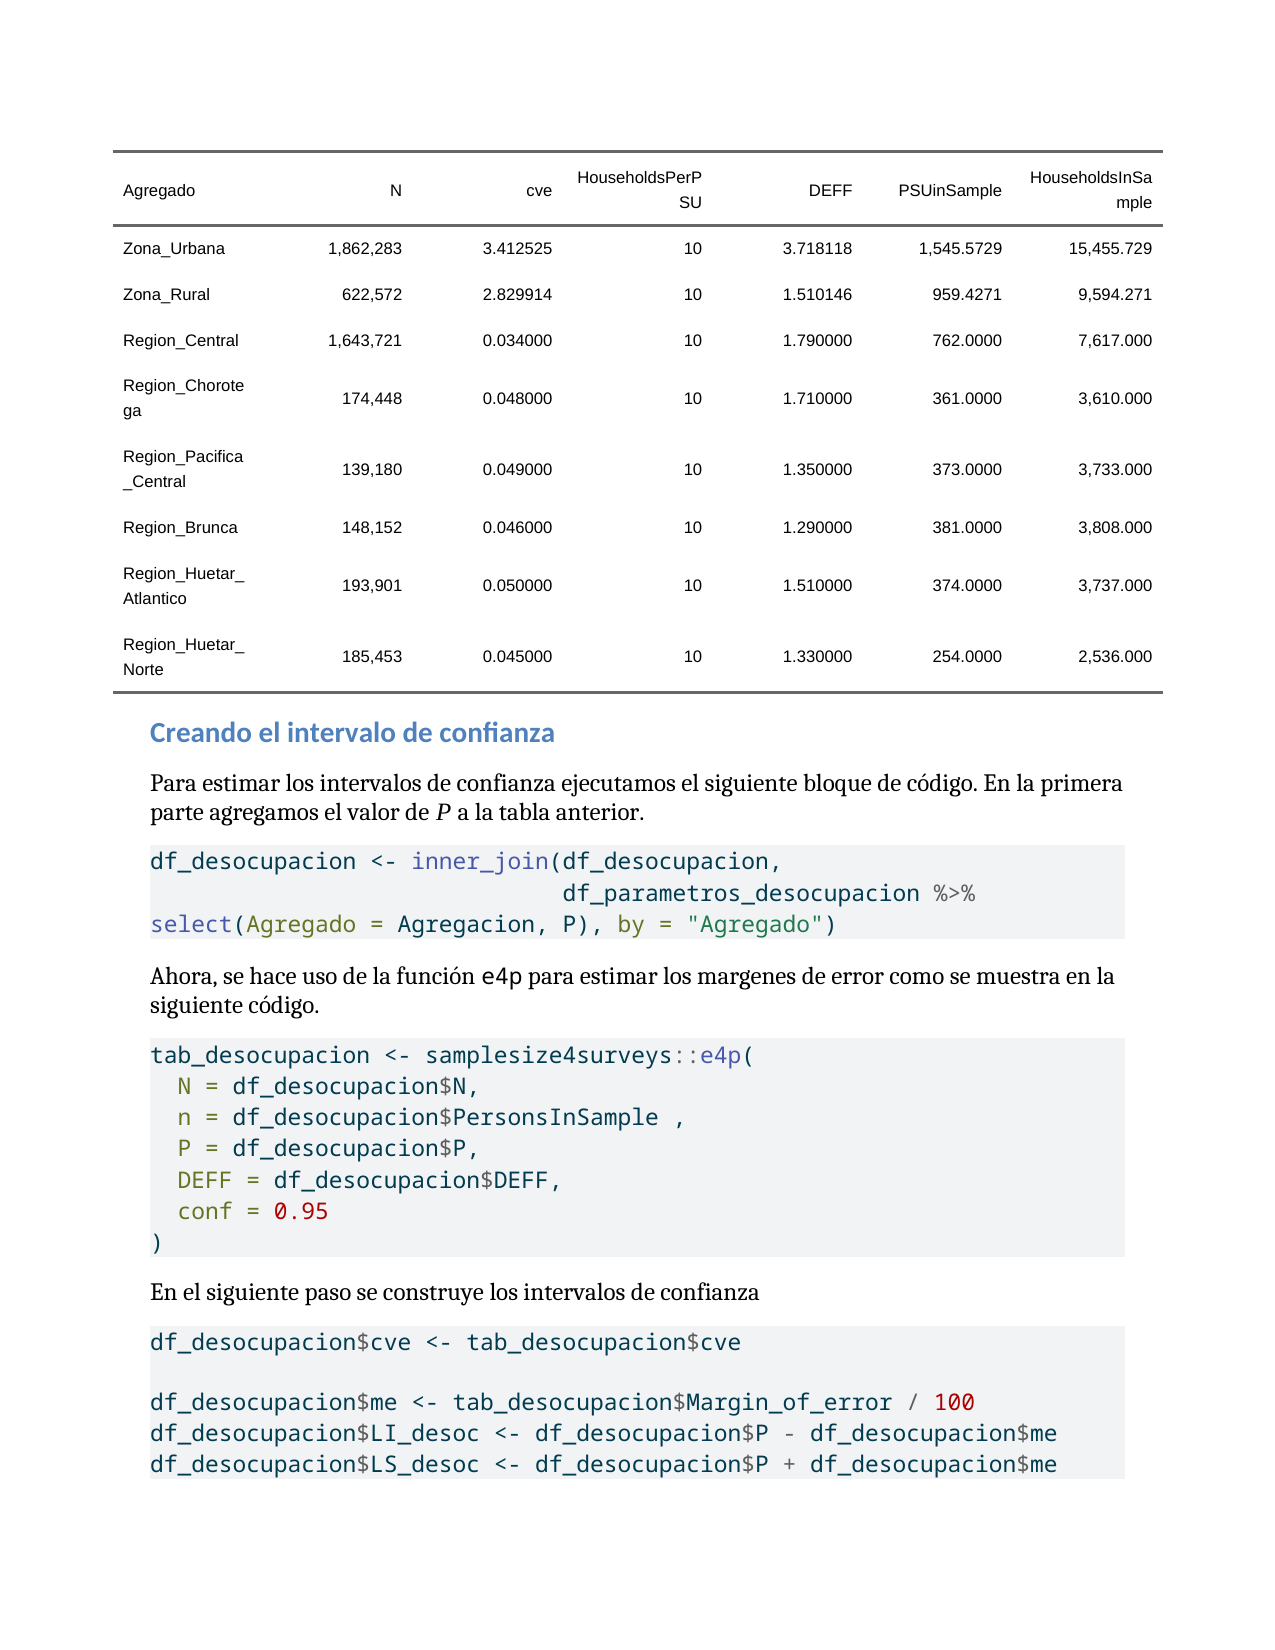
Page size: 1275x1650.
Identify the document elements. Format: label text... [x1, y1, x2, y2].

table_cell 10 [563, 620, 712, 691]
table_cell 381.0000 [863, 503, 1012, 549]
table_cell 0.048000 [413, 361, 562, 432]
table_cell 10 [563, 270, 712, 316]
table_cell 148,152 [263, 503, 412, 549]
table_cell 139,180 [263, 432, 412, 503]
table_cell Region_Brunca [113, 503, 262, 549]
table_cell 7,617.000 [1013, 316, 1162, 361]
table_cell 0.049000 [413, 432, 562, 503]
table_cell Zona_Urbana [113, 227, 262, 270]
table_cell 15,455.729 [1013, 227, 1162, 270]
table_cell 3.412525 [413, 227, 562, 270]
table_header cve [413, 153, 562, 224]
table_cell Region_Central [113, 316, 262, 361]
table_cell 1.790000 [713, 316, 862, 361]
text df_desocupacion$cve <- tab_desocupacion$cve df_desocupacion$me <- tab_desocupacion$Margin_of_error / 100 df_desocupacion$LI_desoc <- df_desocupacion$P - df_desocupacion$me df_desocupacion$LS_desoc <- df_desocupacion$P + df_desocupacion$me [150, 1326, 1125, 1479]
table_cell 10 [563, 361, 712, 432]
table_cell 1.510146 [713, 270, 862, 316]
table_cell 1,545.5729 [863, 227, 1012, 270]
table_cell 0.034000 [413, 316, 562, 361]
table_cell 0.050000 [413, 549, 562, 620]
table_cell 254.0000 [863, 620, 1012, 691]
table_cell 3,808.000 [1013, 503, 1162, 549]
table_cell 0.045000 [413, 620, 562, 691]
table_cell 174,448 [263, 361, 412, 432]
subtitle Creando el intervalo de confianza [150, 714, 1125, 750]
table_header Agregado [113, 153, 262, 224]
table_cell Region_Huetar_Atlantico [113, 549, 262, 620]
table_cell 622,572 [263, 270, 412, 316]
table_cell 9,594.271 [1013, 270, 1162, 316]
table_cell 1.290000 [713, 503, 862, 549]
table_cell 1,862,283 [263, 227, 412, 270]
table_cell 10 [563, 227, 712, 270]
table_cell 3,733.000 [1013, 432, 1162, 503]
table_cell Region_Huetar_Norte [113, 620, 262, 691]
table_cell 1.350000 [713, 432, 862, 503]
table_cell 2,536.000 [1013, 620, 1162, 691]
table_cell 0.046000 [413, 503, 562, 549]
table_header PSUinSample [863, 153, 1012, 224]
table_cell 3,610.000 [1013, 361, 1162, 432]
table_cell 10 [563, 432, 712, 503]
table_cell 373.0000 [863, 432, 1012, 503]
table_cell Region_Pacifica_Central [113, 432, 262, 503]
table_header HouseholdsInSample [1013, 153, 1162, 224]
text df_desocupacion <- inner_join(df_desocupacion, df_parametros_desocupacion %>% select(Agregado = Agregacion, P), by = "Agregado") [782, 845, 1125, 939]
text Ahora, se hace uso de la función e4p para estimar los margenes de error como se muestra en la siguiente código. [150, 960, 1125, 1020]
table_cell 3.718118 [713, 227, 862, 270]
table_cell 2.829914 [413, 270, 562, 316]
table_header HouseholdsPerPSU [563, 153, 712, 224]
table_cell 3,737.000 [1013, 549, 1162, 620]
text tab_desocupacion <- samplesize4surveys::e4p( N = df_desocupacion$N, n = df_desocupacion$PersonsInSample , P = df_desocupacion$P, DEFF = df_desocupacion$DEFF, conf = 0.95 ) [150, 1038, 1125, 1257]
table_cell 1,643,721 [263, 316, 412, 361]
table_cell 10 [563, 549, 712, 620]
table_cell 10 [563, 316, 712, 361]
table_cell 1.510000 [713, 549, 862, 620]
table_cell 185,453 [263, 620, 412, 691]
table_header N [263, 153, 412, 224]
table_cell Region_Chorotega [113, 361, 262, 432]
table_cell 10 [563, 503, 712, 549]
table_cell 1.710000 [713, 361, 862, 432]
table_cell 361.0000 [863, 361, 1012, 432]
text Para estimar los intervalos de confianza ejecutamos el siguiente bloque de código. En la primera parte agregamos el valor de a la tabla anterior. [150, 769, 1125, 826]
table_cell 762.0000 [863, 316, 1012, 361]
table_header DEFF [713, 153, 862, 224]
table_cell 959.4271 [863, 270, 1012, 316]
table_cell 374.0000 [863, 549, 1012, 620]
table_cell Zona_Rural [113, 270, 262, 316]
table_cell 193,901 [263, 549, 412, 620]
text En el siguiente paso se construye los intervalos de confianza [150, 1278, 1125, 1307]
table_cell 1.330000 [713, 620, 862, 691]
